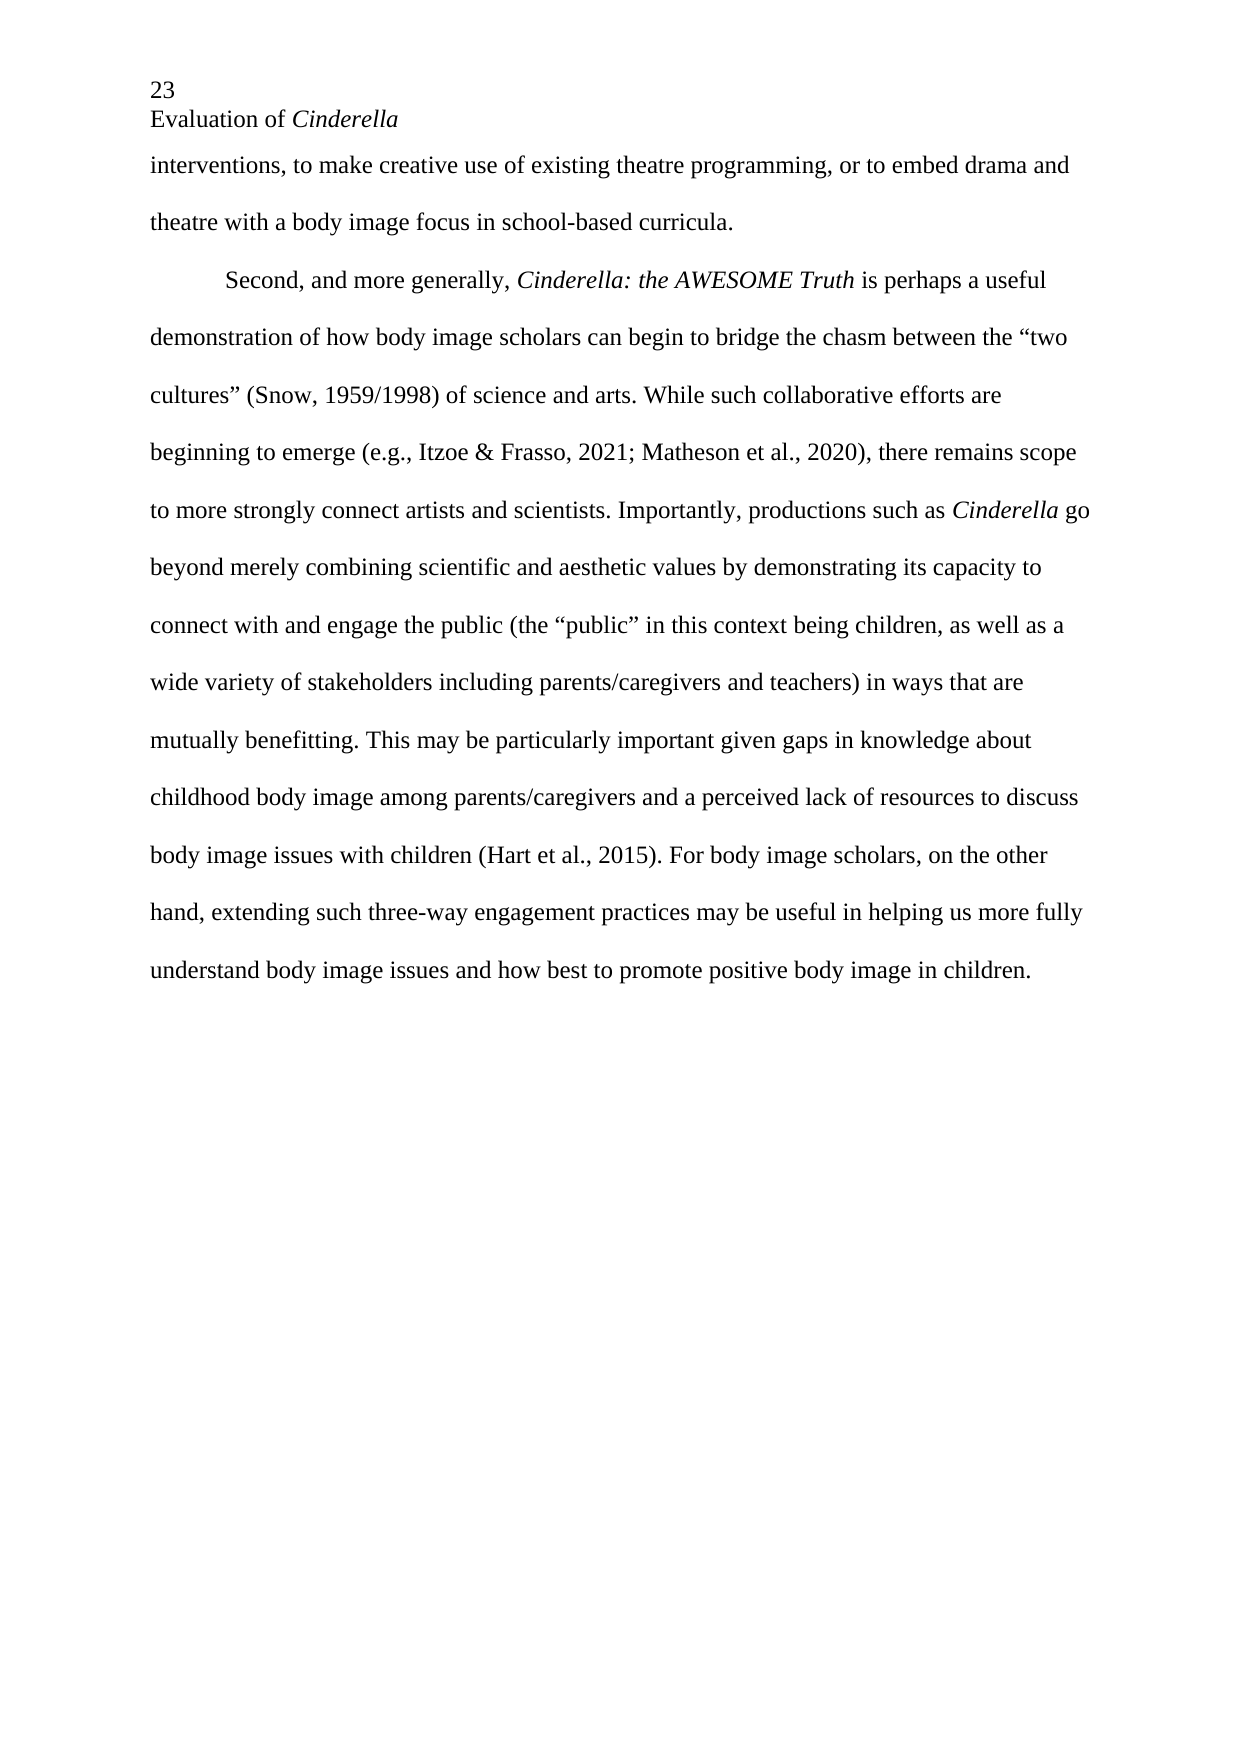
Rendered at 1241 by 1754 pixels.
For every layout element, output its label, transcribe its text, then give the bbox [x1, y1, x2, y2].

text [150, 150, 1090, 236]
text Second, and more generally, Cinderella: the AWESOME Truth is perhaps a useful demonstration of how body image scholars can begin to bridge the chasm between the “two cultures” (Snow, 1959/1998) of science and arts. While such collaborative efforts are beginning to emerge (e.g., Itzoe & Frasso, 2021; Matheson et al., 2020), there remains scope to more strongly connect artists and scientists. Importantly, productions such as Cinderella go beyond merely combining scientific and aesthetic values by demonstrating its capacity to connect with and engage the public (the “public” in this context being children, as well as a wide variety of stakeholders including parents/caregivers and teachers) in ways that are mutually benefitting. This may be particularly important given gaps in knowledge about childhood body image among parents/caregivers and a perceived lack of resources to discuss body image issues with children (Hart et al., 2015). For body image scholars, on the other hand, extending such three-way engagement practices may be useful in helping us more fully understand body image issues and how best to promote positive body image in children. [150, 265, 1090, 984]
